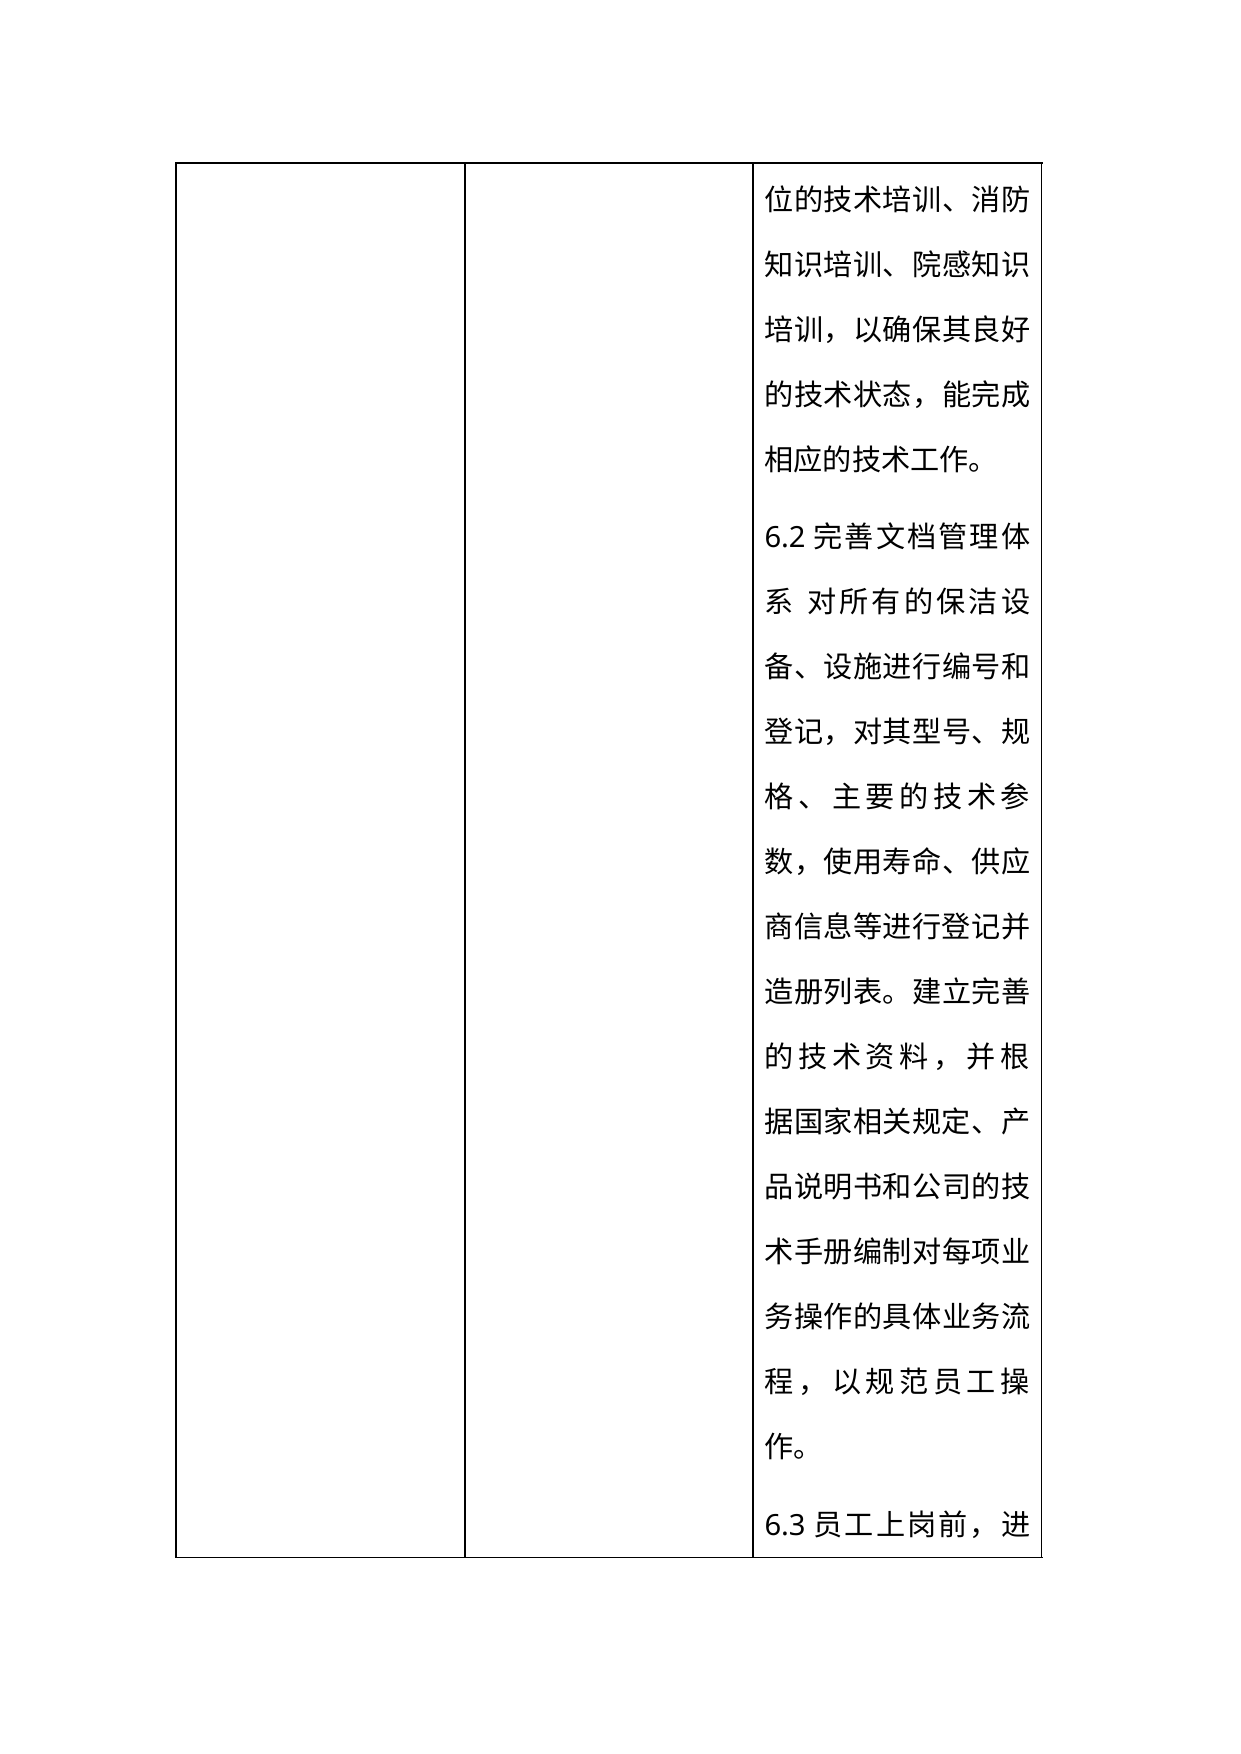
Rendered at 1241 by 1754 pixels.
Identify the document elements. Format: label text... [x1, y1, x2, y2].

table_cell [754, 164, 1041, 1557]
table_cell 1 [177, 164, 464, 1557]
table_cell [466, 164, 752, 1557]
